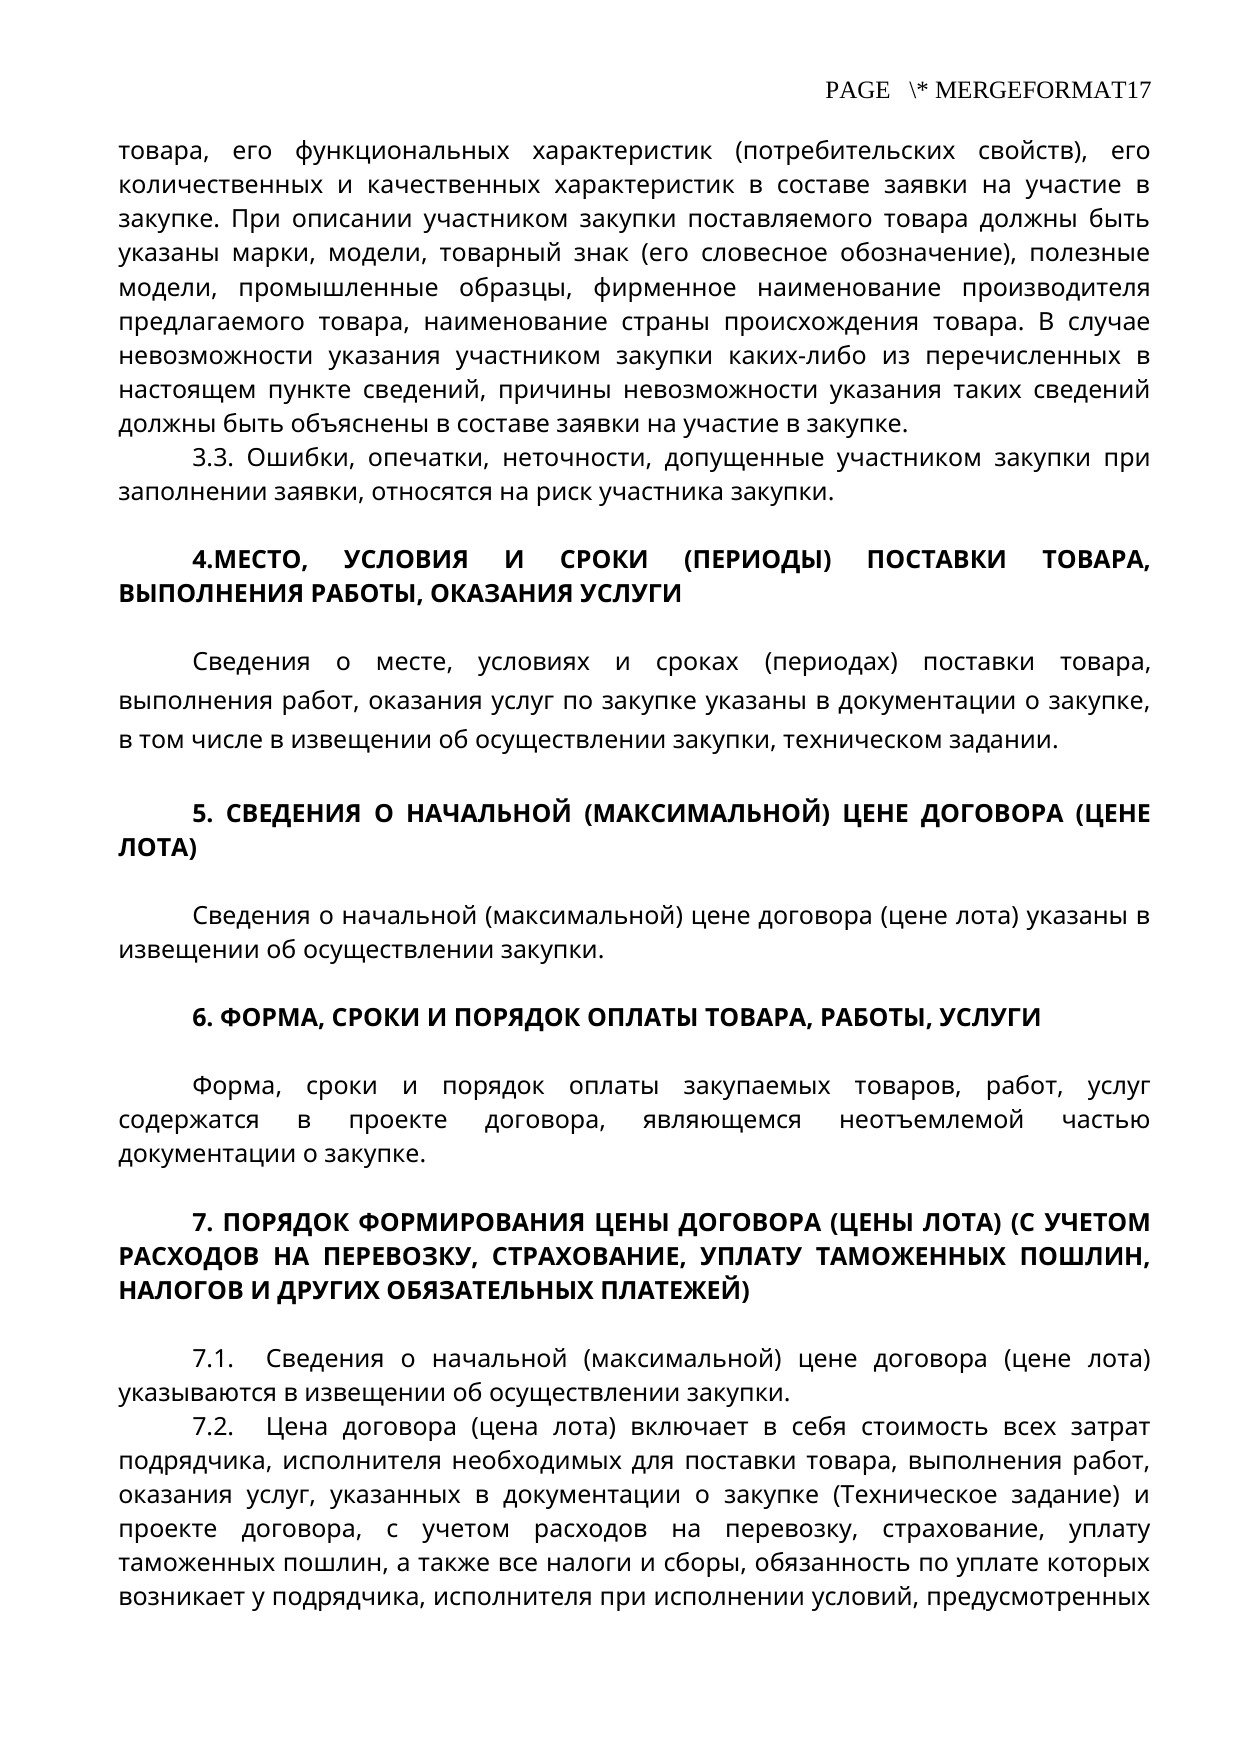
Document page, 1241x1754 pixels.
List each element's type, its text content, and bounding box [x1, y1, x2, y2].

text Сведения о месте, условиях и сроках (периодах) поставки товара, выполнения работ, оказания услуг по закупке указаны в документации о закупке, в том числе в извещении об осуществлении закупки, техническом задании. [118, 644, 1152, 756]
text 3.3. Ошибки, опечатки, неточности, допущенные участником закупки при заполнении заявки, относятся на риск участника закупки. [118, 439, 1152, 508]
text 6. ФОРМА, СРОКИ И ПОРЯДОК ОПЛАТЫ ТОВАРА, РАБОТЫ, УСЛУГИ [118, 1000, 1152, 1034]
text Сведения о начальной (максимальной) цене договора (цене лота) указаны в извещении об осуществлении закупки. [118, 898, 1152, 966]
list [118, 1408, 1152, 1613]
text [118, 133, 1152, 439]
text 5. СВЕДЕНИЯ О НАЧАЛЬНОЙ (МАКСИМАЛЬНОЙ) ЦЕНЕ ДОГОВОРА (ЦЕНЕ ЛОТА) [118, 795, 1152, 863]
list Сведения о начальной (максимальной) цене договора (цене лота) указываются в извещении об осуществлении закупки. [118, 1340, 1152, 1408]
text Форма, сроки и порядок оплаты закупаемых товаров, работ, услуг содержатся в проекте договора, являющемся неотъемлемой частью документации о закупке. [118, 1068, 1152, 1170]
text 7. ПОРЯДОК ФОРМИРОВАНИЯ ЦЕНЫ ДОГОВОРА (ЦЕНЫ ЛОТА) (С УЧЕТОМ РАСХОДОВ НА ПЕРЕВОЗКУ, СТРАХОВАНИЕ, УПЛАТУ ТАМОЖЕННЫХ ПОШЛИН, НАЛОГОВ И ДРУГИХ ОБЯЗАТЕЛЬНЫХ ПЛАТЕЖЕЙ) [118, 1204, 1152, 1306]
text 4.МЕСТО, УСЛОВИЯ И СРОКИ (ПЕРИОДЫ) ПОСТАВКИ ТОВАРА, ВЫПОЛНЕНИЯ РАБОТЫ, ОКАЗАНИЯ УСЛУГИ [118, 542, 1152, 610]
